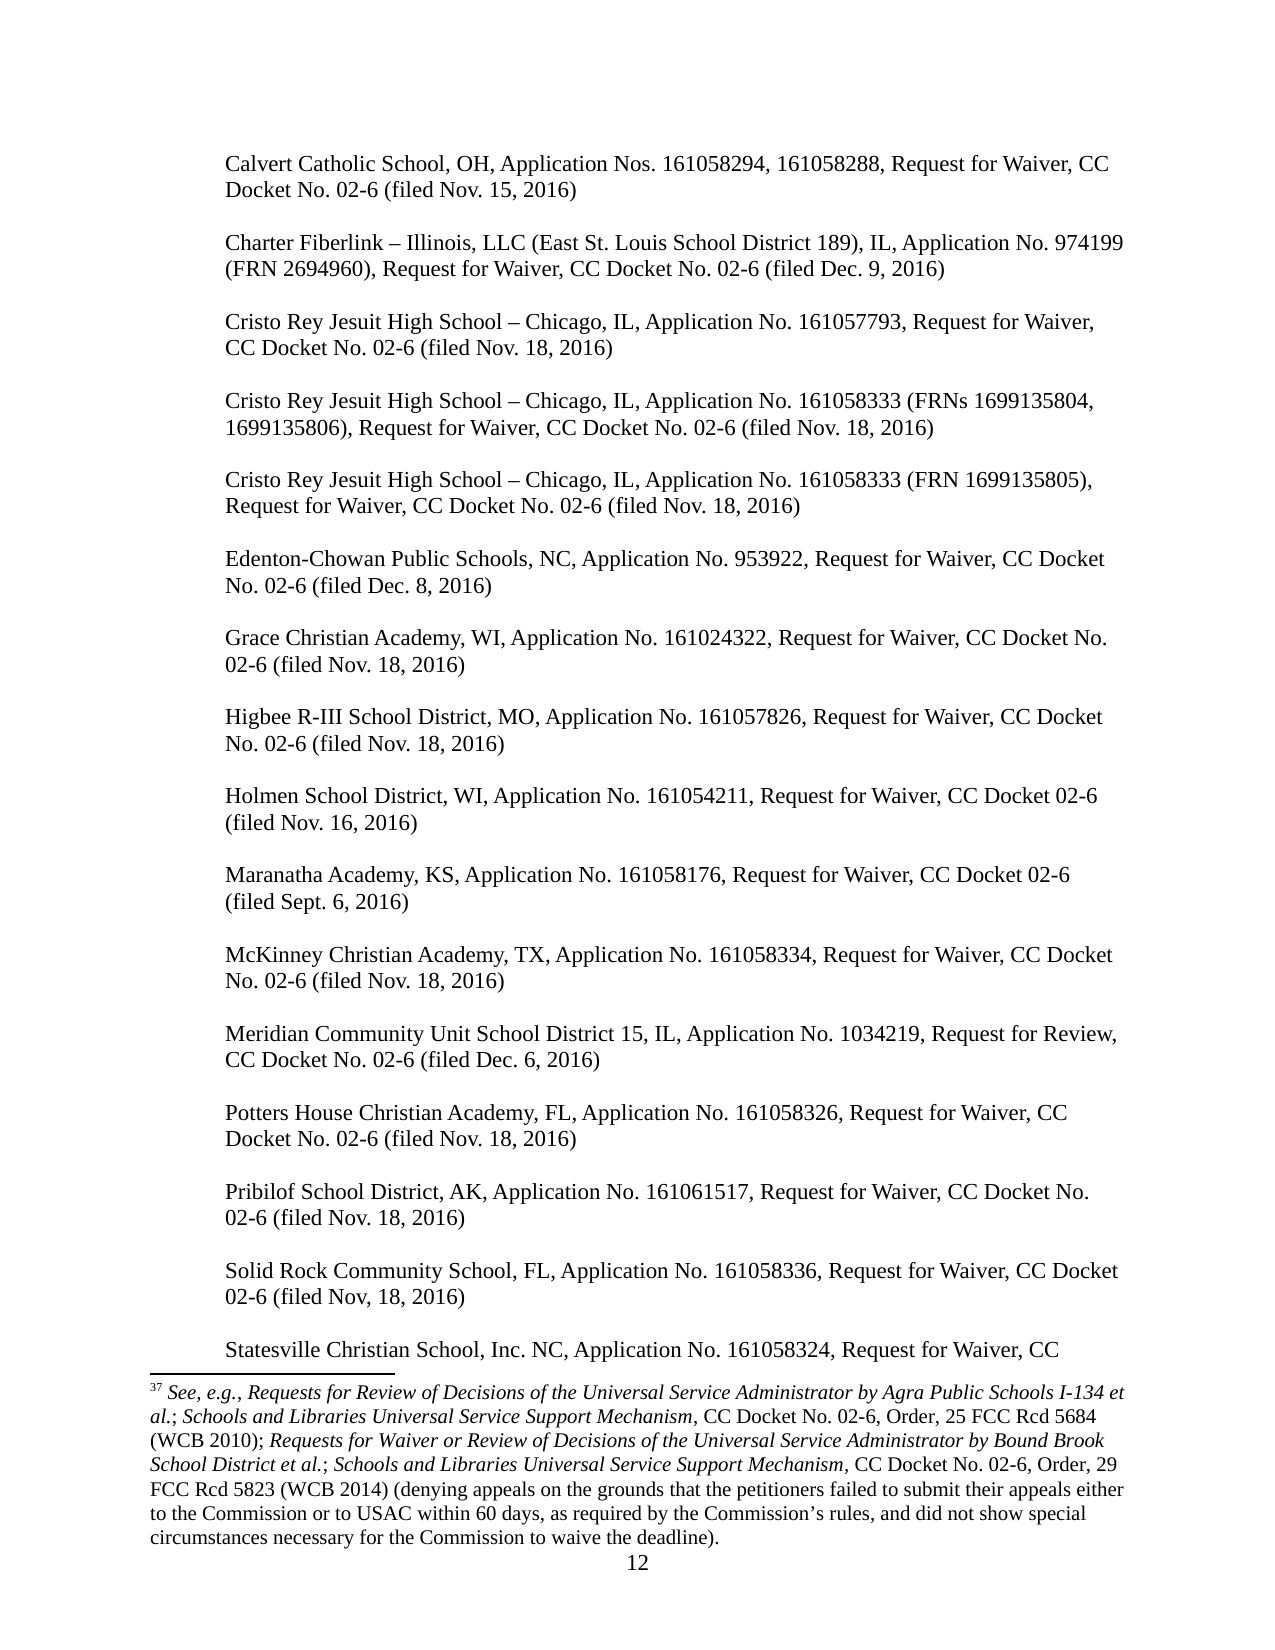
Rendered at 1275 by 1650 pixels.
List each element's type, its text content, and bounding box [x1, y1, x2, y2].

text Higbee R-III School District, MO, Application No. 161057826, Request for Waiver, CC Docket No. 02-6 (filed Nov. 18, 2016) [225, 703, 1125, 756]
text McKinney Christian Academy, TX, Application No. 161058334, Request for Waiver, CC Docket No. 02-6 (filed Nov. 18, 2016) [225, 941, 1125, 993]
text Solid Rock Community School, FL, Application No. 161058336, Request for Waiver, CC Docket 02-6 (filed Nov, 18, 2016) [225, 1257, 1125, 1309]
text Potters House Christian Academy, FL, Application No. 161058326, Request for Waiver, CC Docket No. 02-6 (filed Nov. 18, 2016) [225, 1099, 1125, 1151]
text Charter Fiberlink – Illinois, LLC (East St. Louis School District 189), IL, Application No. 974199 (FRN 2694960), Request for Waiver, CC Docket No. 02-6 (filed Dec. 9, 2016) [225, 229, 1125, 282]
text Meridian Community Unit School District 15, IL, Application No. 1034219, Request for Review, CC Docket No. 02-6 (filed Dec. 6, 2016) [225, 1020, 1125, 1072]
text Holmen School District, WI, Application No. 161054211, Request for Waiver, CC Docket 02-6 (filed Nov. 16, 2016) [225, 782, 1125, 835]
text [225, 1336, 1125, 1362]
text Cristo Rey Jesuit High School – Chicago, IL, Application No. 161057793, Request for Waiver, CC Docket No. 02-6 (filed Nov. 18, 2016) [225, 308, 1125, 361]
text Edenton-Chowan Public Schools, NC, Application No. 953922, Request for Waiver, CC Docket No. 02-6 (filed Dec. 8, 2016) [225, 545, 1125, 598]
text Calvert Catholic School, OH, Application Nos. 161058294, 161058288, Request for Waiver, CC Docket No. 02-6 (filed Nov. 15, 2016) [225, 150, 1125, 203]
text Grace Christian Academy, WI, Application No. 161024322, Request for Waiver, CC Docket No. 02-6 (filed Nov. 18, 2016) [225, 624, 1125, 677]
text Cristo Rey Jesuit High School – Chicago, IL, Application No. 161058333 (FRNs 1699135804, 1699135806), Request for Waiver, CC Docket No. 02-6 (filed Nov. 18, 2016) [225, 387, 1125, 440]
text Pribilof School District, AK, Application No. 161061517, Request for Waiver, CC Docket No. 02-6 (filed Nov. 18, 2016) [225, 1178, 1125, 1231]
text Cristo Rey Jesuit High School – Chicago, IL, Application No. 161058333 (FRN 1699135805), Request for Waiver, CC Docket No. 02-6 (filed Nov. 18, 2016) [225, 466, 1125, 519]
text Maranatha Academy, KS, Application No. 161058176, Request for Waiver, CC Docket 02-6 (filed Sept. 6, 2016) [225, 862, 1125, 914]
